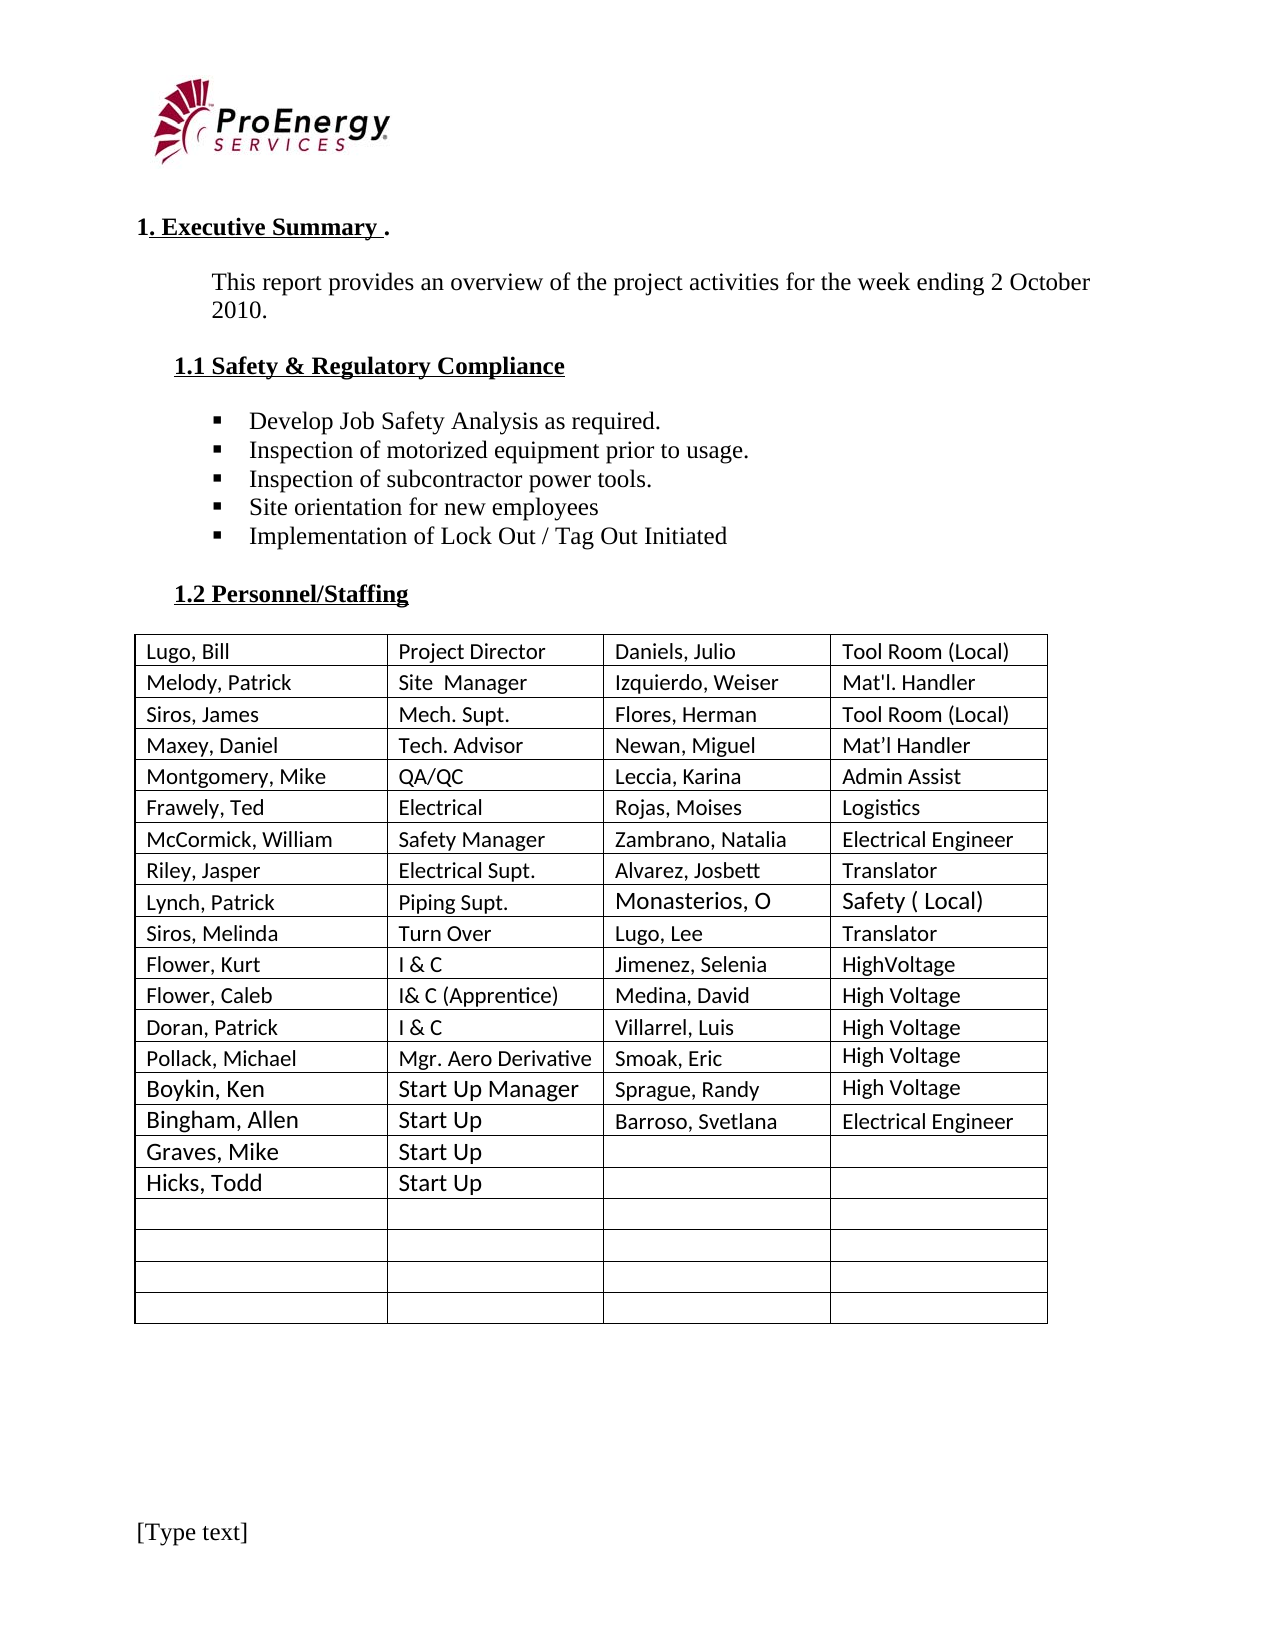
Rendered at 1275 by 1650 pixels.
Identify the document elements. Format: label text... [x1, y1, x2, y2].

table_cell Flower, Caleb [136, 979, 387, 1009]
table_cell Sprague, Randy [604, 1073, 830, 1103]
table_cell HighVoltage [831, 948, 1047, 978]
table_cell Translator [831, 854, 1047, 884]
table_cell Medina, David [604, 979, 830, 1009]
table_cell [831, 1262, 1047, 1292]
table_cell Start Up Manager [388, 1073, 603, 1103]
table_cell [831, 1293, 1047, 1323]
table_cell [136, 1199, 387, 1229]
table_cell Pollack, Michael [136, 1042, 387, 1072]
table_cell Zambrano, Natalia [604, 823, 830, 853]
table_cell High Voltage [831, 1042, 1047, 1072]
table_cell Frawely, Ted [136, 791, 387, 822]
table_cell Jimenez, Selenia [604, 948, 830, 978]
table_cell Electrical [388, 791, 603, 822]
table_cell Maxey, Daniel [136, 729, 387, 759]
table_cell Piping Supt. [388, 885, 603, 916]
table_cell Flores, Herman [604, 698, 830, 728]
list Inspection of motorized equipment prior to usage. [211, 435, 1137, 464]
table_cell [604, 1199, 830, 1229]
table_cell Logistics [831, 791, 1047, 822]
table_cell Safety ( Local) [831, 885, 1047, 916]
table_cell [604, 1293, 830, 1323]
table_cell [831, 1168, 1047, 1198]
table_cell Montgomery, Mike [136, 760, 387, 790]
table_cell Smoak, Eric [604, 1042, 830, 1072]
table_cell Monasterios, O [604, 885, 830, 916]
table_cell Start Up [388, 1105, 603, 1135]
table_cell [136, 1262, 387, 1292]
table_cell I& C (Apprentice) [388, 979, 603, 1009]
table_cell [388, 1293, 603, 1323]
table_cell Start Up [388, 1168, 603, 1198]
table_cell Translator [831, 917, 1047, 947]
table_cell [388, 1230, 603, 1261]
table_cell High Voltage [831, 1073, 1047, 1103]
table_cell [604, 1136, 830, 1167]
table_cell Flower, Kurt [136, 948, 387, 978]
table_header Daniels, Julio [604, 635, 830, 665]
table_cell Izquierdo, Weiser [604, 666, 830, 697]
table_cell Melody, Patrick [136, 666, 387, 697]
table_cell Doran, Patrick [136, 1010, 387, 1041]
list Develop Job Safety Analysis as required. [211, 406, 1137, 435]
list Implementation of Lock Out / Tag Out Initiated [211, 521, 1137, 550]
table_cell Lugo, Lee [604, 917, 830, 947]
table_cell I & C [388, 1010, 603, 1041]
table_cell Rojas, Moises [604, 791, 830, 822]
table_cell Siros, Melinda [136, 917, 387, 947]
table_cell Boykin, Ken [136, 1073, 387, 1103]
table_cell Start Up [388, 1136, 603, 1167]
table_cell Bingham, Allen [136, 1105, 387, 1135]
table_cell [831, 1136, 1047, 1167]
text 1. Executive Summary . [136, 212, 1137, 240]
table_cell [604, 1168, 830, 1198]
table_cell McCormick, William [136, 823, 387, 853]
table_cell Leccia, Karina [604, 760, 830, 790]
table_cell Mat’l Handler [831, 729, 1047, 759]
list Safety & Regulatory Compliance [174, 351, 1137, 380]
table_cell Site Manager [388, 666, 603, 697]
text This report provides an overview of the project activities for the week ending 2 October 2010. [211, 267, 1130, 324]
table_cell Villarrel, Luis [604, 1010, 830, 1041]
table_cell Mech. Supt. [388, 698, 603, 728]
table_cell High Voltage [831, 1010, 1047, 1041]
table_cell I & C [388, 948, 603, 978]
table_header Project Director [388, 635, 603, 665]
table_cell Hicks, Todd [136, 1168, 387, 1198]
table_cell Tool Room (Local) [831, 698, 1047, 728]
list Personnel/Staffing [174, 579, 1108, 607]
table_cell [388, 1262, 603, 1292]
list Inspection of subcontractor power tools. [211, 464, 1137, 492]
table_cell Mgr. Aero Derivative [388, 1042, 603, 1072]
table_cell Mat'l. Handler [831, 666, 1047, 697]
table_cell Siros, James [136, 698, 387, 728]
table_cell Electrical Engineer [831, 1105, 1047, 1135]
table_cell [604, 1262, 830, 1292]
table_cell Newan, Miguel [604, 729, 830, 759]
table_header Tool Room (Local) [831, 635, 1047, 665]
table_cell [388, 1199, 603, 1229]
table_cell Barroso, Svetlana [604, 1105, 830, 1135]
table_header Lugo, Bill [136, 635, 387, 665]
table_cell Electrical Engineer [831, 823, 1047, 853]
table_cell High Voltage [831, 979, 1047, 1009]
table_cell Tech. Advisor [388, 729, 603, 759]
table_cell [831, 1199, 1047, 1229]
table_cell Turn Over [388, 917, 603, 947]
table_cell Riley, Jasper [136, 854, 387, 884]
table_cell [136, 1293, 387, 1323]
table_cell Electrical Supt. [388, 854, 603, 884]
table_cell Admin Assist [831, 760, 1047, 790]
table_cell [604, 1230, 830, 1261]
table_cell Alvarez, Josbett [604, 854, 830, 884]
list Site orientation for new employees [211, 492, 1137, 521]
picture [150, 75, 394, 169]
table_cell [136, 1230, 387, 1261]
table_cell Safety Manager [388, 823, 603, 853]
table_cell QA/QC [388, 760, 603, 790]
table_cell Graves, Mike [136, 1136, 387, 1167]
table_cell Lynch, Patrick [136, 885, 387, 916]
table_cell [831, 1230, 1047, 1261]
